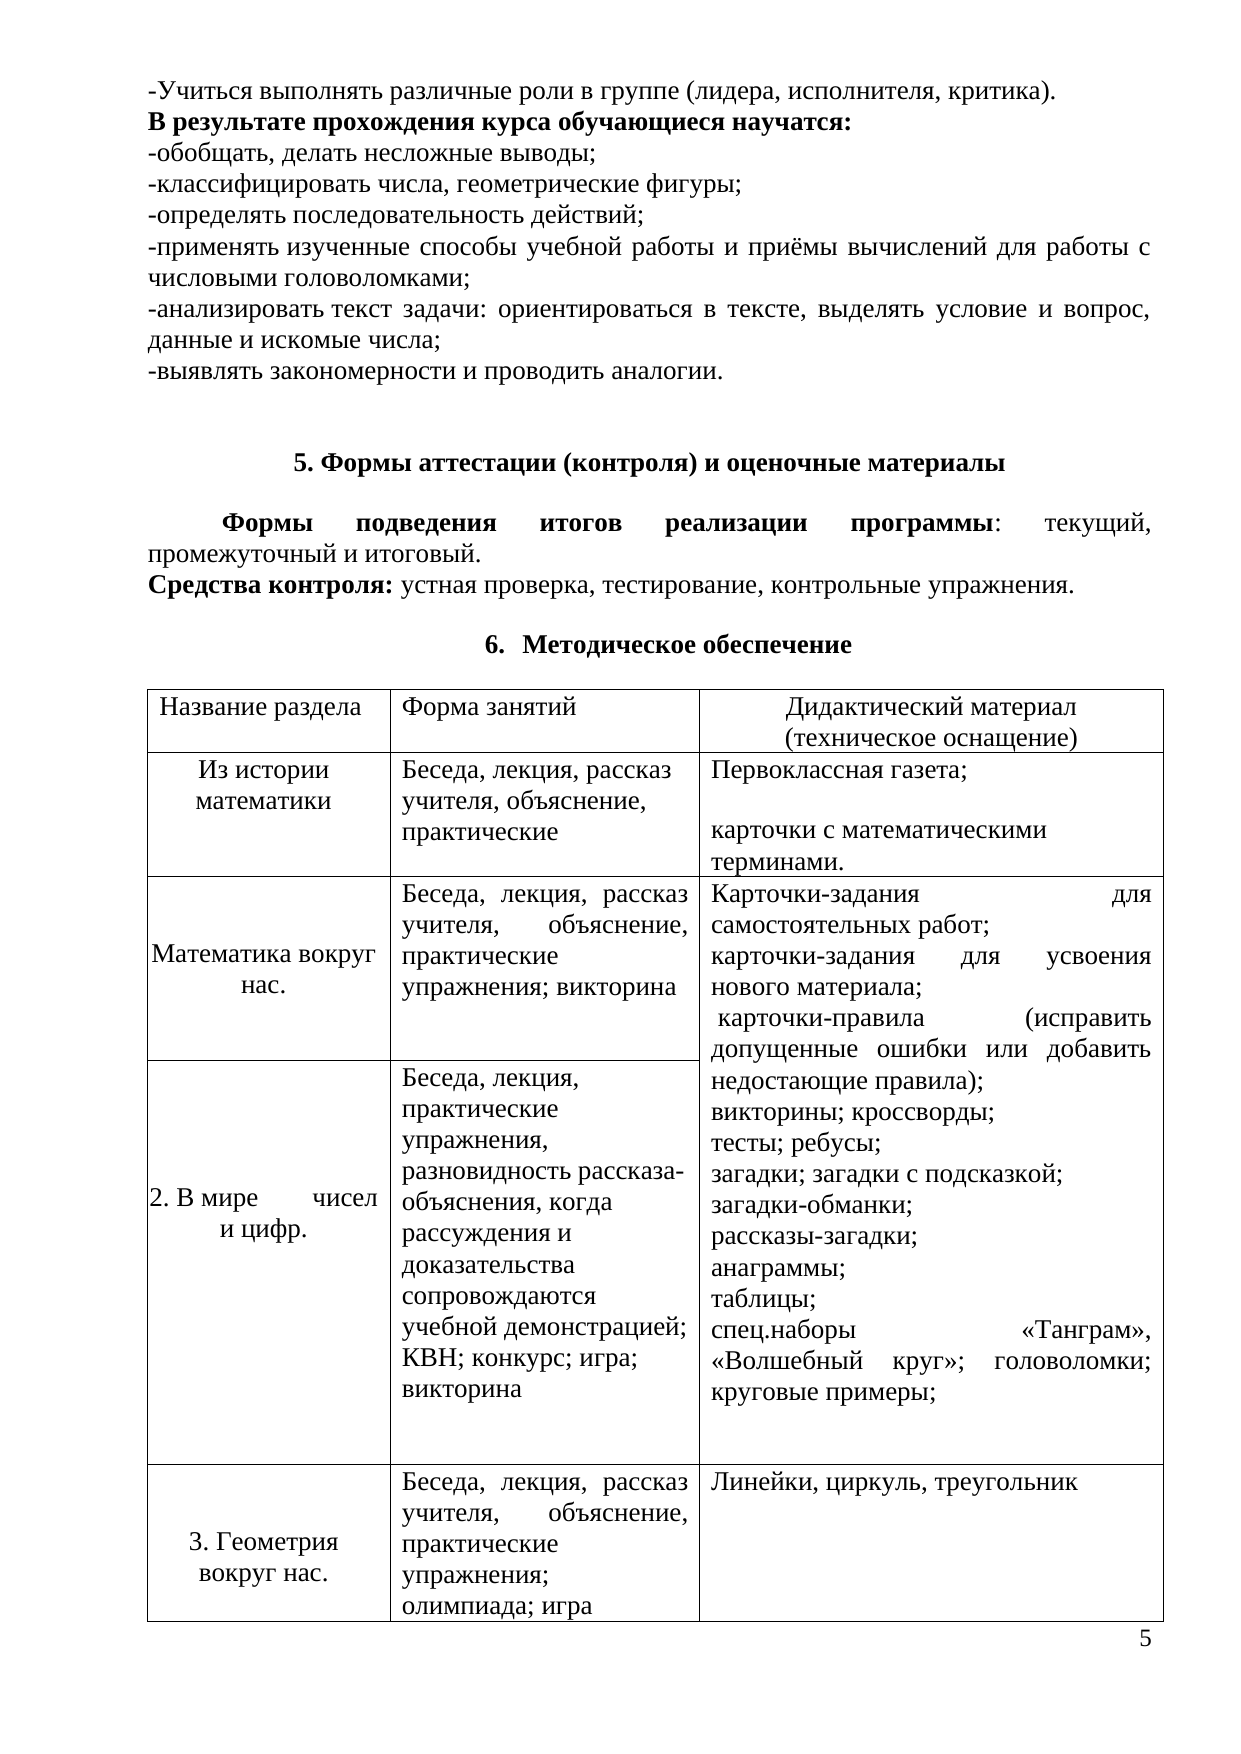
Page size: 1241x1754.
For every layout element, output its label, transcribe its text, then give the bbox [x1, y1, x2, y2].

table_cell 2. В мире чисел и цифр. [148, 1061, 390, 1464]
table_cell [391, 1465, 699, 1621]
text -анализировать текст задачи: ориентироваться в тексте, выделять условие и вопрос, данные и искомые числа; [148, 292, 1152, 354]
text -определять последовательность действий; [148, 198, 1152, 229]
text 5. Формы аттестации (контроля) и оценочные материалы [148, 446, 1152, 477]
text -классифицировать числа, геометрические фигуры; [148, 167, 1152, 198]
list Методическое обеспечение [185, 628, 1152, 660]
table_header Форма занятий [391, 690, 699, 752]
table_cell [700, 1465, 1163, 1621]
text Формы подведения итогов реализации программы: текущий, промежуточный и итоговый. [148, 506, 1152, 568]
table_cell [148, 1465, 390, 1621]
table_header Дидактический материал (техническое оснащение) [700, 690, 1163, 752]
text -обобщать, делать несложные выводы; [148, 136, 1152, 167]
text -выявлять закономерности и проводить аналогии. [148, 354, 1152, 385]
table_cell Беседа, лекция, рассказ учителя, объяснение, практические упражнения; викторина [391, 877, 699, 1060]
text -Учиться выполнять различные роли в группе (лидера, исполнителя, критика). [148, 74, 1152, 105]
table_cell Карточки-задания для самостоятельных работ; карточки-задания для усвоения нового материала; карточки-правила (исправить допущенные ошибки или добавить недостающие правила); викторины; кроссворды; тесты; ребусы; загадки; загадки с подсказкой; загадки-обманки; рассказы-загадки; анаграммы; таблицы; спец.наборы «Танграм», «Волшебный круг»; головоломки; круговые примеры; [700, 877, 1163, 1464]
table_cell Беседа, лекция, практические упражнения, разновидность рассказа-объяснения, когда рассуждения и доказательства сопровождаются учебной демонстрацией; КВН; конкурс; игра; викторина [391, 1061, 699, 1464]
text В результате прохождения курса обучающиеся научатся: [148, 105, 1152, 136]
table_cell Из истории математики [148, 753, 390, 876]
text -применять изученные способы учебной работы и приёмы вычислений для работы с числовыми головоломками; [148, 229, 1152, 292]
table_cell Первоклассная газета; карточки с математическими терминами. [700, 753, 1163, 876]
table_cell Беседа, лекция, рассказ учителя, объяснение, практические [391, 753, 699, 876]
table_cell Математика вокруг нас. [148, 877, 390, 1060]
table_header Название раздела [148, 690, 390, 752]
text Средства контроля: устная проверка, тестирование, контрольные упражнения. [148, 568, 1152, 599]
